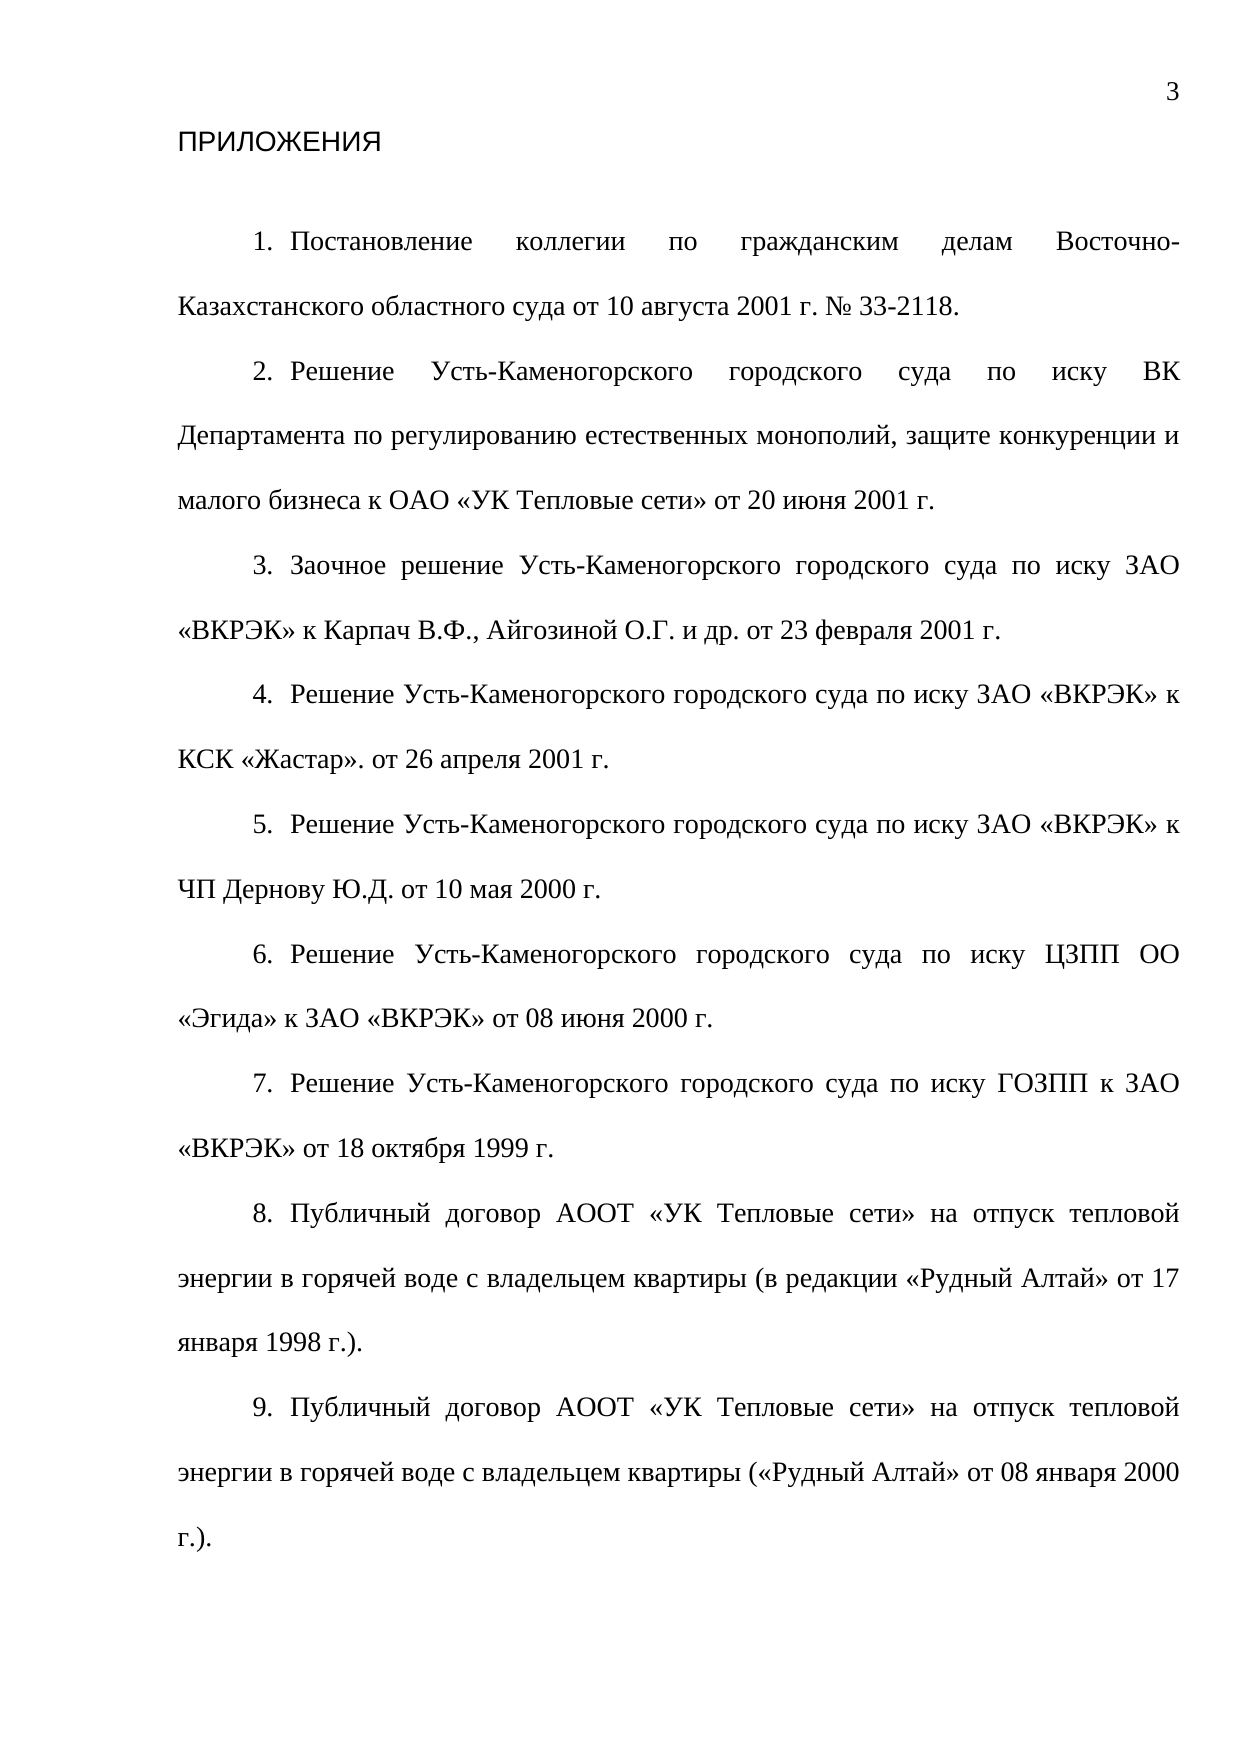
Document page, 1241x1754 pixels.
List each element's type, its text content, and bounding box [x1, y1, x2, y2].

list Решение Усть-Каменогорского городского суда по иску ЗАО «ВКРЭК» к КСК «Жастар». от 26 апреля 2001 г. [177, 678, 1181, 775]
list Решение Усть-Каменогорского городского суда по иску ВК Департамента по регулированию естественных монополий, защите конкуренции и малого бизнеса к ОАО «УК Тепловые сети» от 20 июня 2001 г. [177, 354, 1181, 516]
list Публичный договор АООТ «УК Тепловые сети» на отпуск тепловой энергии в горячей воде с владельцем квартиры («Рудный Алтай» от 08 января 2000 г.). [177, 1390, 1181, 1552]
list Решение Усть-Каменогорского городского суда по иску ГОЗПП к ЗАО «ВКРЭК» от 18 октября 1999 г. [177, 1066, 1181, 1163]
list Публичный договор АООТ «УК Тепловые сети» на отпуск тепловой энергии в горячей воде с владельцем квартиры (в редакции «Рудный Алтай» от 17 января 1998 г.). [177, 1196, 1181, 1358]
subtitle ПРИЛОЖЕНИЯ [177, 125, 1181, 158]
list Решение Усть-Каменогорского городского суда по иску ЦЗПП ОО «Эгида» к ЗАО «ВКРЭК» от 08 июня 2000 г. [177, 937, 1181, 1034]
list Заочное решение Усть-Каменогорского городского суда по иску ЗАО «ВКРЭК» к Карпач В.Ф., Айгозиной О.Г. и др. от 23 февраля 2001 г. [177, 548, 1181, 645]
list Решение Усть-Каменогорского городского суда по иску ЗАО «ВКРЭК» к ЧП Дернову Ю.Д. от 10 мая 2000 г. [177, 807, 1181, 904]
list Постановление коллегии по гражданским делам Восточно-Казахстанского областного суда от 10 августа 2001 г. № 33-2118. [177, 224, 1181, 321]
